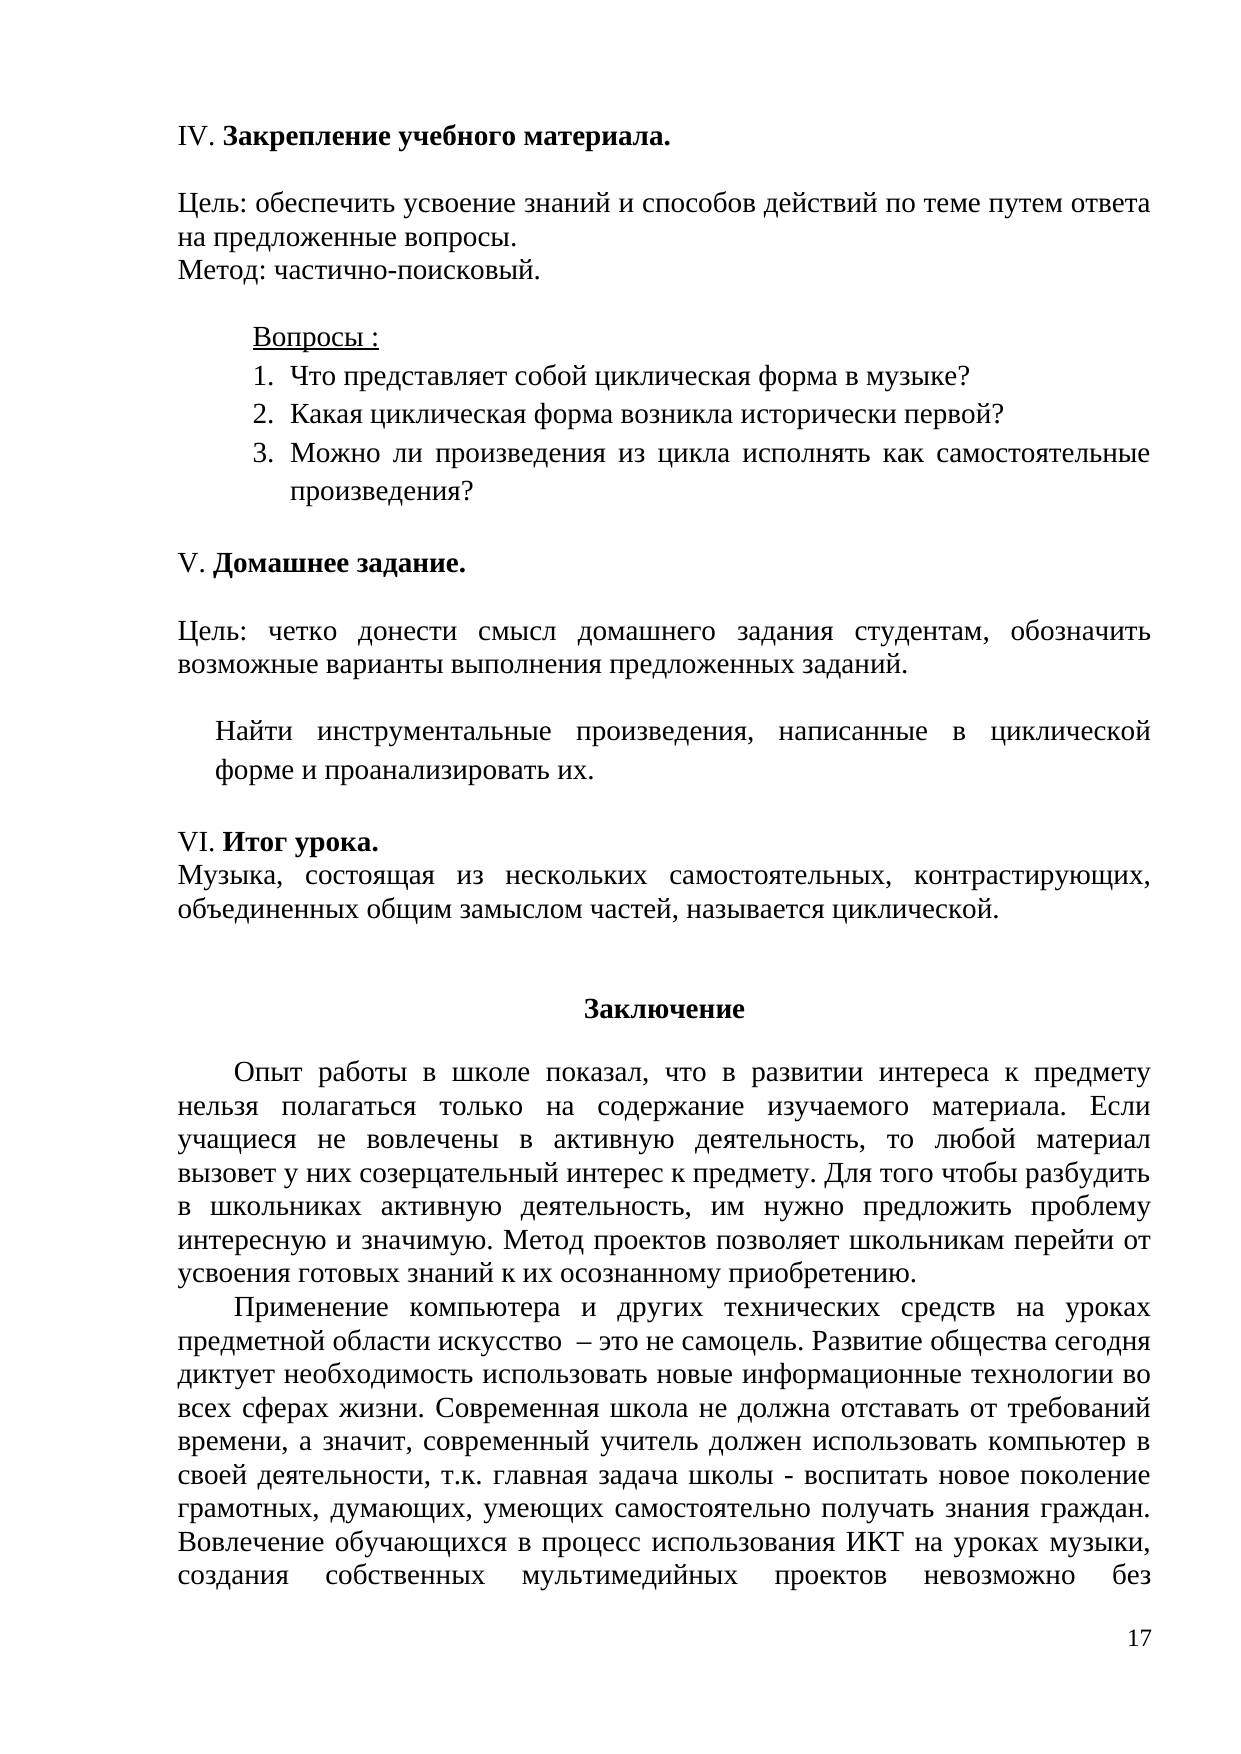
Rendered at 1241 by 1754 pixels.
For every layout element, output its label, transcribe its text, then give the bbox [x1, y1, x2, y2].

text Заключение [177, 992, 1152, 1025]
list Вопросы : [252, 319, 1152, 353]
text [177, 1289, 1152, 1591]
list Что представляет собой циклическая форма в музыке? [252, 358, 1152, 391]
list Можно ли произведения из цикла исполнять как самостоятельные произведения? [252, 435, 1152, 507]
list Какая циклическая форма возникла исторически первой? [252, 396, 1152, 430]
text Опыт работы в школе показал, что в развитии интереса к предмету нельзя полагаться только на содержание изучаемого материала. Если учащиеся не вовлечены в активную деятельность, то любой материал вызовет у них созерцательный интерес к предмету. Для того чтобы разбудить в школьниках активную деятельность, им нужно предложить проблему интересную и значимую. Метод проектов позволяет школьникам перейти от усвоения готовых знаний к их осознанному приобретению. [177, 1054, 1152, 1289]
text Музыка, состоящая из нескольких самостоятельных, контрастирующих, объединенных общим замыслом частей, называется циклической. [177, 857, 1152, 924]
text VI. Итог урока. [177, 824, 1152, 857]
text Цель: четко донести смысл домашнего задания студентам, обозначить возможные варианты выполнения предложенных заданий. [177, 613, 1152, 680]
text Цель: обеспечить усвоение знаний и способов действий по теме путем ответа на предложенные вопросы. [177, 185, 1152, 252]
text IV. Закрепление учебного материала. [177, 118, 1152, 152]
text V. Домашнее задание. [177, 546, 1152, 579]
text Метод: частично-поисковый. [177, 252, 1152, 286]
list Найти инструментальные произведения, написанные в циклической форме и проанализировать их. [215, 713, 1152, 785]
